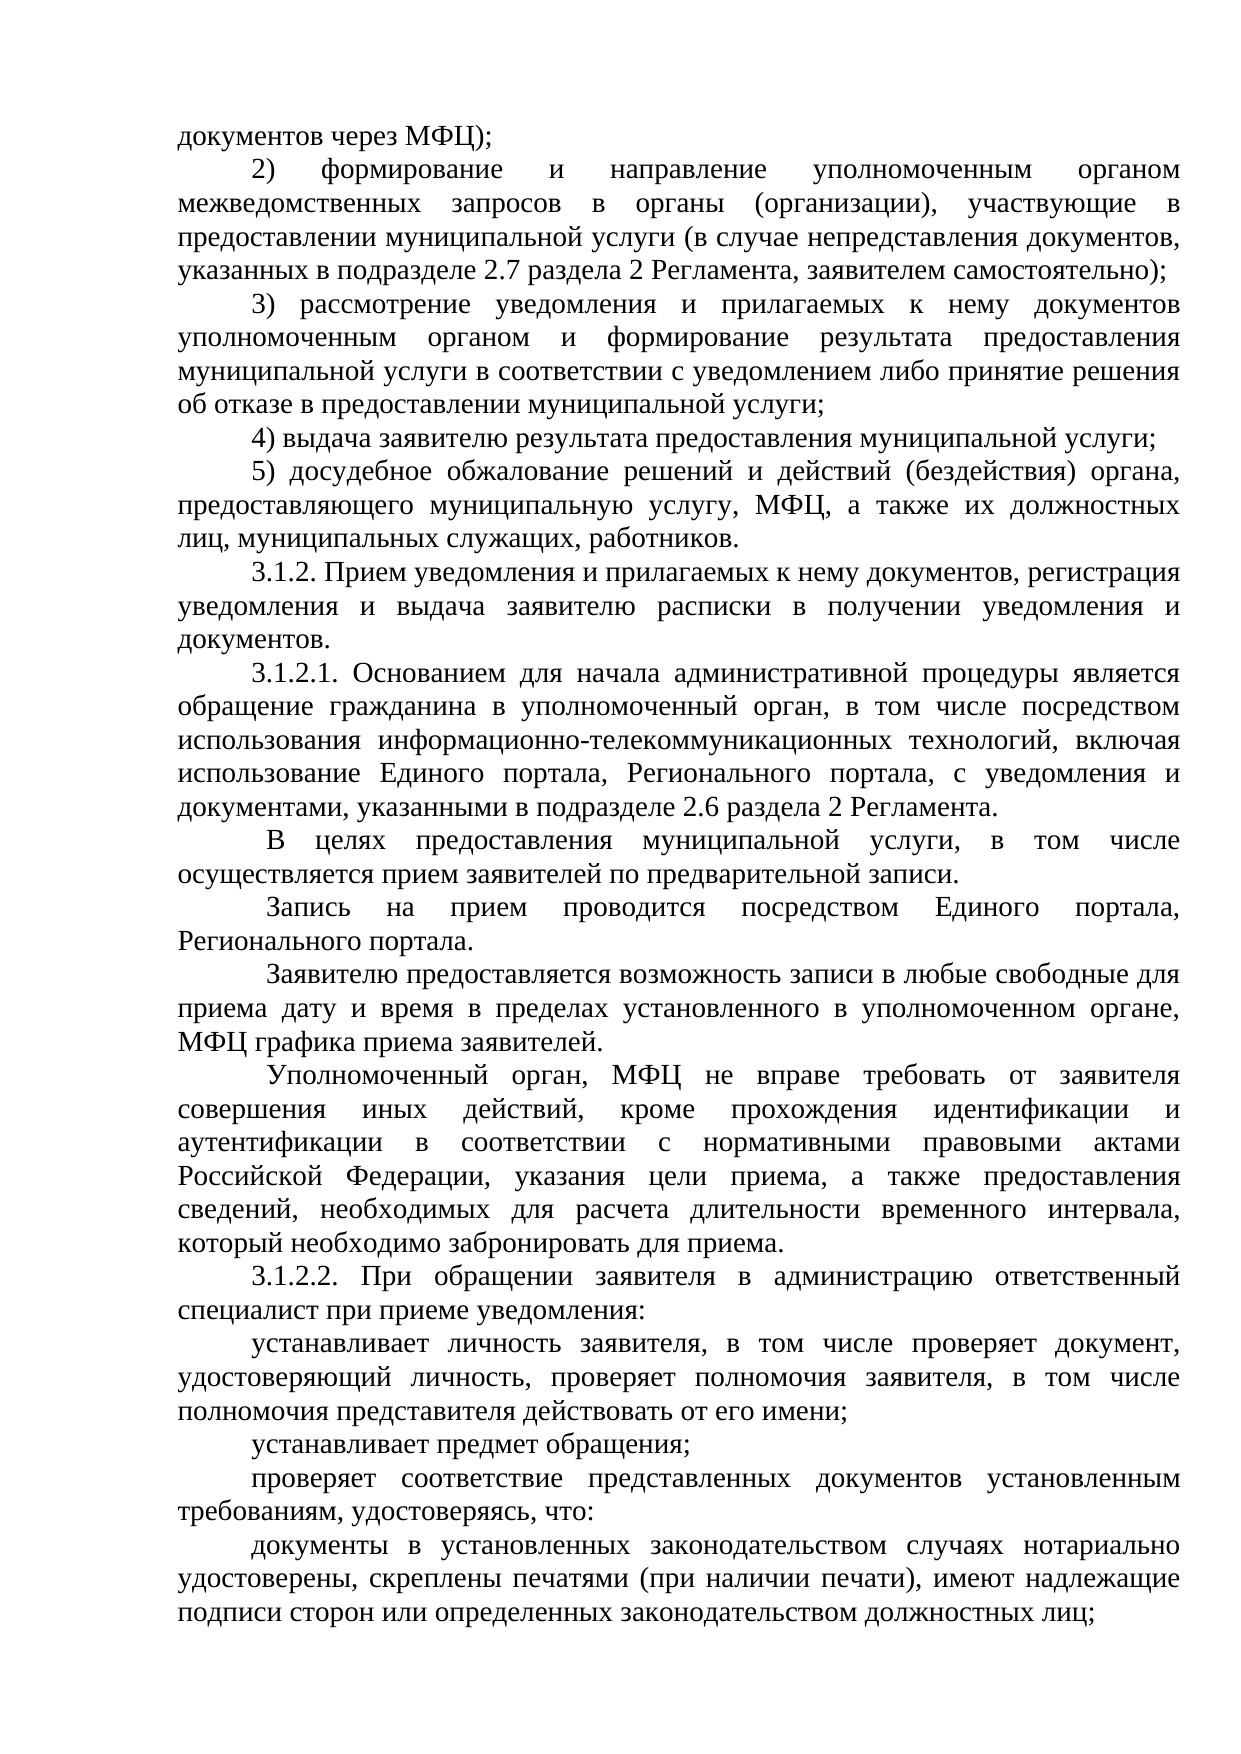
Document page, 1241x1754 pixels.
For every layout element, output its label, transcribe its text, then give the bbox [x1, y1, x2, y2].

text устанавливает предмет обращения; [177, 1426, 1181, 1460]
text 3.1.2. Прием уведомления и прилагаемых к нему документов, регистрация уведомления и выдача заявителю расписки в получении уведомления и документов. [177, 554, 1181, 655]
text 3.1.2.2. При обращении заявителя в администрацию ответственный специалист при приеме уведомления: [177, 1258, 1181, 1326]
text документы в установленных законодательством случаях нотариально удостоверены, скреплены печатями (при наличии печати), имеют надлежащие подписи сторон или определенных законодательством должностных лиц; [177, 1527, 1181, 1627]
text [177, 118, 1181, 152]
text 5) досудебное обжалование решений и действий (бездействия) органа, предоставляющего муниципальную услугу, МФЦ, а также их должностных лиц, муниципальных служащих, работников. [177, 453, 1181, 554]
text 3.1.2.1. Основанием для начала административной процедуры является обращение гражданина в уполномоченный орган, в том числе посредством использования информационно-телекоммуникационных технологий, включая использование Единого портала, Регионального портала, с уведомления и документами, указанными в подразделе 2.6 раздела 2 Регламента. [177, 655, 1181, 822]
text 4) выдача заявителю результата предоставления муниципальной услуги; [177, 420, 1181, 453]
text Запись на прием проводится посредством Единого портала, Регионального портала. [177, 889, 1181, 957]
text Уполномоченный орган, МФЦ не вправе требовать от заявителя совершения иных действий, кроме прохождения идентификации и аутентификации в соответствии с нормативными правовыми актами Российской Федерации, указания цели приема, а также предоставления сведений, необходимых для расчета длительности временного интервала, который необходимо забронировать для приема. [177, 1057, 1181, 1258]
text В целях предоставления муниципальной услуги, в том числе осуществляется прием заявителей по предварительной записи. [177, 822, 1181, 889]
text Заявителю предоставляется возможность записи в любые свободные для приема дату и время в пределах установленного в уполномоченном органе, МФЦ графика приема заявителей. [177, 957, 1181, 1057]
text устанавливает личность заявителя, в том числе проверяет документ, удостоверяющий личность, проверяет полномочия заявителя, в том числе полномочия представителя действовать от его имени; [177, 1326, 1181, 1426]
text 2) формирование и направление уполномоченным органом межведомственных запросов в органы (организации), участвующие в предоставлении муниципальной услуги (в случае непредставления документов, указанных в подразделе 2.7 раздела 2 Регламента, заявителем самостоятельно); [177, 152, 1181, 286]
text проверяет соответствие представленных документов установленным требованиям, удостоверяясь, что: [177, 1460, 1181, 1527]
text 3) рассмотрение уведомления и прилагаемых к нему документов уполномоченным органом и формирование результата предоставления муниципальной услуги в соответствии с уведомлением либо принятие решения об отказе в предоставлении муниципальной услуги; [177, 286, 1181, 420]
